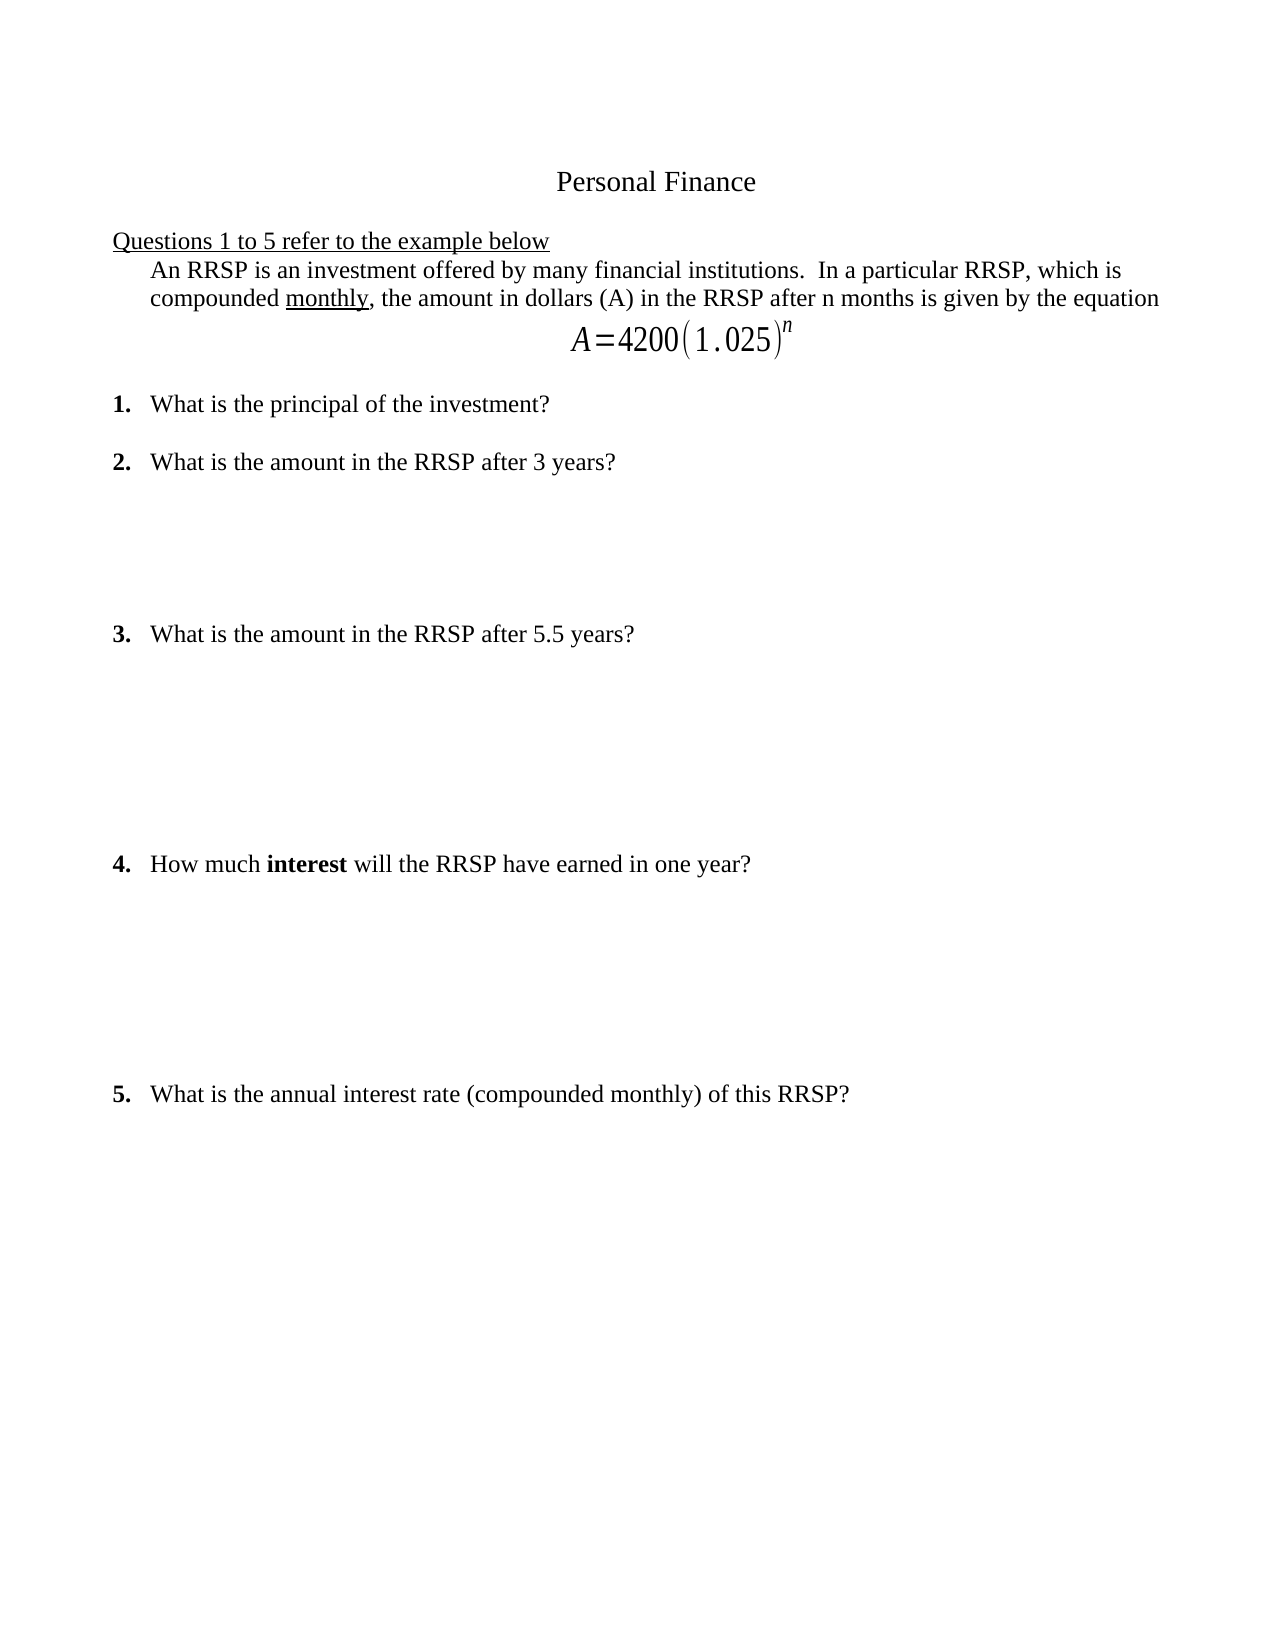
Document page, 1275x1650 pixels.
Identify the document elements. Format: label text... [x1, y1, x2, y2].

list What is the amount in the RRSP after 3 years? [112, 447, 1200, 476]
list How much interest will the RRSP have earned in one year? [112, 849, 1200, 878]
list What is the principal of the investment? [112, 389, 1200, 418]
list What is the amount in the RRSP after 5.5 years? [112, 619, 1200, 648]
list What is the annual interest rate (compounded monthly) of this RRSP? [112, 1079, 1200, 1108]
text An RRSP is an investment offered by many financial institutions. In a particular RRSP, which is compounded monthly, the amount in dollars (A) in the RRSP after n months is given by the equation [150, 255, 1200, 312]
text Questions 1 to 5 refer to the example below [112, 226, 1200, 255]
text Personal Finance [112, 164, 1200, 197]
